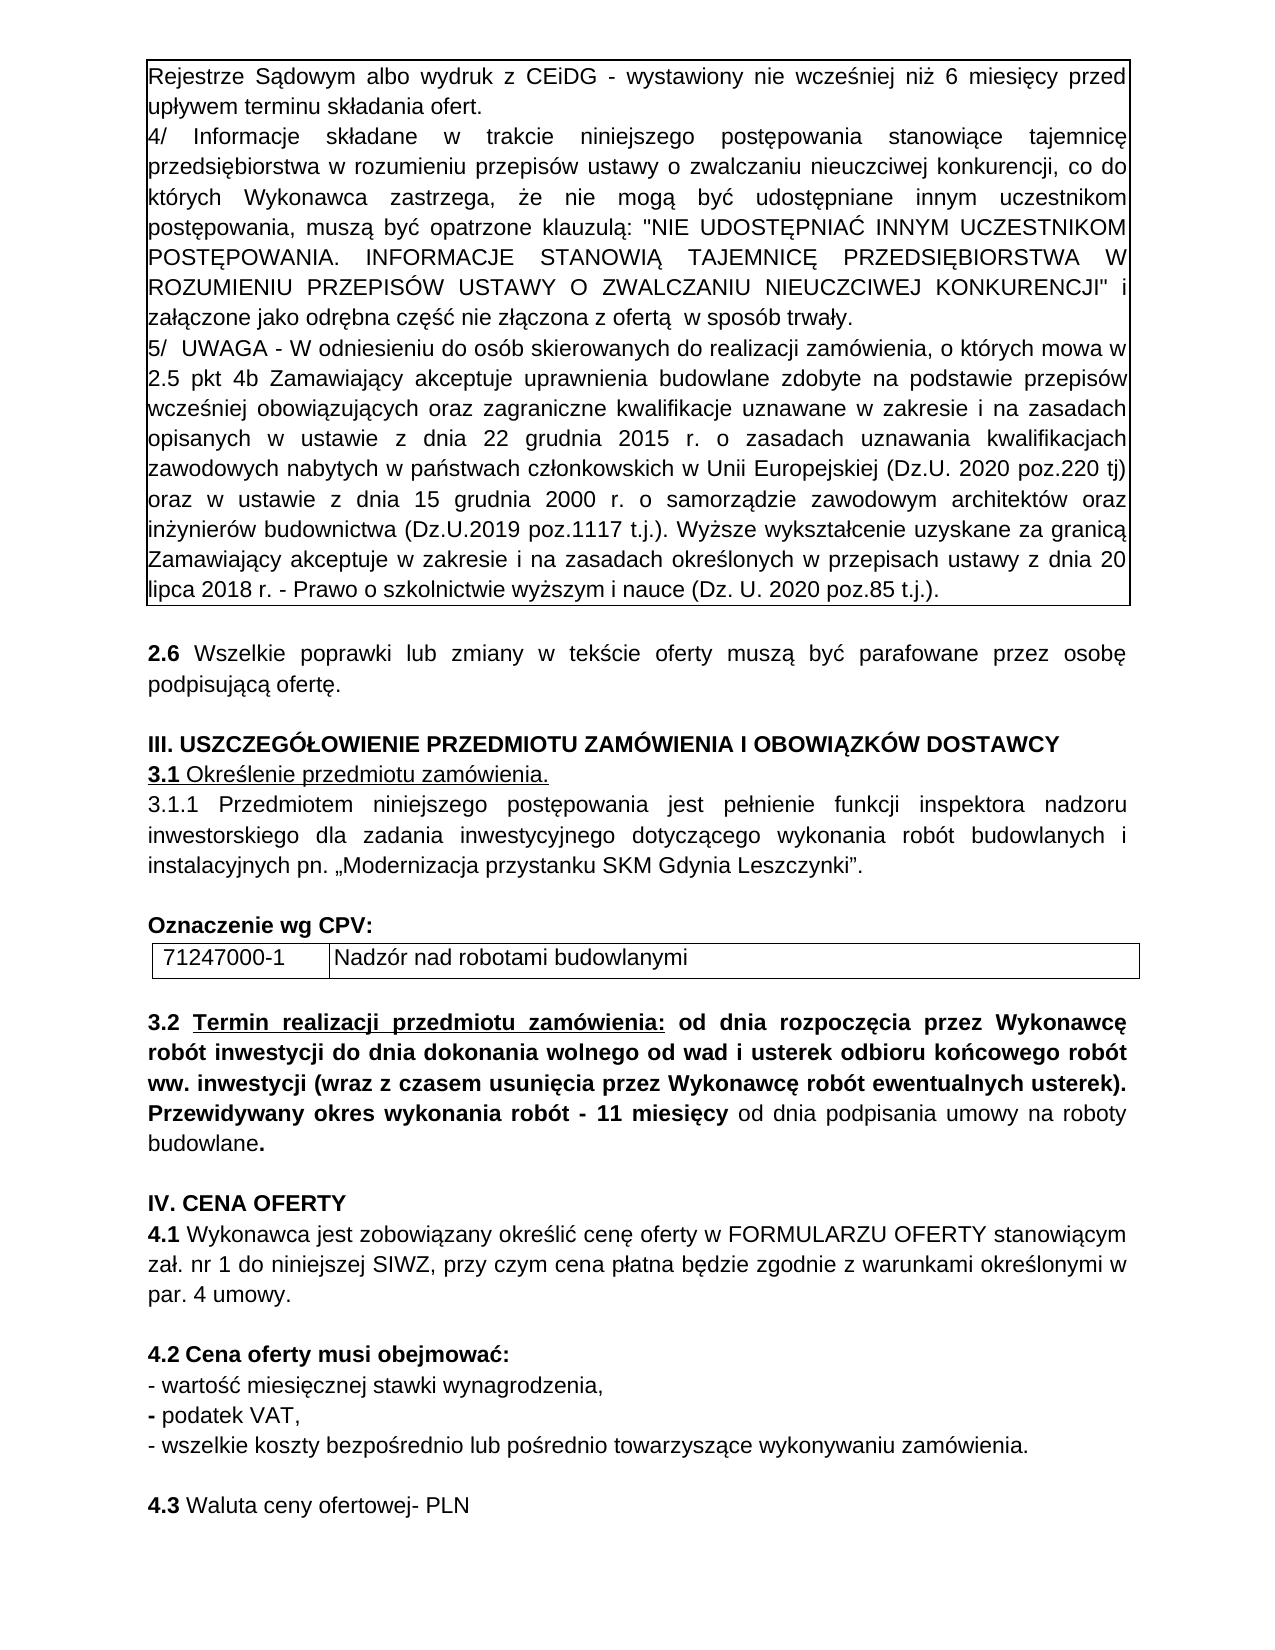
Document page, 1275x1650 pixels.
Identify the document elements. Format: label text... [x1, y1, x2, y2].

text - podatek VAT, [148, 1402, 1127, 1428]
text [148, 61, 1129, 119]
list Cena oferty musi obejmować: [148, 1341, 1127, 1368]
text 3.1.1 Przedmiotem niniejszego postępowania jest pełnienie funkcji inspektora nadzoru inwestorskiego dla zadania inwestycyjnego dotyczącego wykonania robót budowlanych i instalacyjnych pn. „Modernizacja przystanku SKM Gdynia Leszczynki”. [148, 791, 1127, 878]
text Oznaczenie wg CPV: [148, 912, 1127, 938]
text IV. CENA OFERTY [148, 1190, 1127, 1217]
text - wszelkie koszty bezpośrednio lub pośrednio towarzyszące wykonywaniu zamówienia. [148, 1432, 1127, 1458]
table_header Nadzór nad robotami budowlanymi [330, 944, 1139, 978]
text - wartość miesięcznej stawki wynagrodzenia, [148, 1372, 1127, 1398]
text III. USZCZEGÓŁOWIENIE PRZEDMIOTU ZAMÓWIENIA I OBOWIĄZKÓW DOSTAWCY [148, 731, 1127, 757]
text 5/ UWAGA - W odniesieniu do osób skierowanych do realizacji zamówienia, o których mowa w 2.5 pkt 4b Zamawiający akceptuje uprawnienia budowlane zdobyte na podstawie przepisów wcześniej obowiązujących oraz zagraniczne kwalifikacje uznawane w zakresie i na zasadach opisanych w ustawie z dnia 22 grudnia 2015 r. o zasadach uznawania kwalifikacjach zawodowych nabytych w państwach członkowskich w Unii Europejskiej (Dz.U. 2020 poz.220 tj) oraz w ustawie z dnia 15 grudnia 2000 r. o samorządzie zawodowym architektów oraz inżynierów budownictwa (Dz.U.2019 poz.1117 t.j.). Wyższe wykształcenie uzyskane za granicą Zamawiający akceptuje w zakresie i na zasadach określonych w przepisach ustawy z dnia 20 lipca 2018 r. - Prawo o szkolnictwie wyższym i nauce (Dz. U. 2020 poz.85 t.j.). [148, 331, 1129, 605]
text 4.3 Waluta ceny ofertowej- PLN [148, 1492, 1127, 1519]
text 3.1 Określenie przedmiotu zamówienia. [148, 761, 1127, 787]
table_header 71247000-1 [153, 944, 329, 978]
text 4/ Informacje składane w trakcie niniejszego postępowania stanowiące tajemnicę przedsiębiorstwa w rozumieniu przepisów ustawy o zwalczaniu nieuczciwej konkurencji, co do których Wykonawca zastrzega, że nie mogą być udostępniane innym uczestnikom postępowania, muszą być opatrzone klauzulą: "NIE UDOSTĘPNIAĆ INNYM UCZESTNIKOM POSTĘPOWANIA. INFORMACJE STANOWIĄ TAJEMNICĘ PRZEDSIĘBIORSTWA W ROZUMIENIU PRZEPISÓW USTAWY O ZWALCZANIU NIEUCZCIWEJ KONKURENCJI" i załączone jako odrębna część nie złączona z ofertą w sposób trwały. [148, 119, 1129, 331]
text 4.1 Wykonawca jest zobowiązany określić cenę oferty w FORMULARZU OFERTY stanowiącym zał. nr 1 do niniejszej SIWZ, przy czym cena płatna będzie zgodnie z warunkami określonymi w par. 4 umowy. [148, 1221, 1127, 1307]
text 3.2 Termin realizacji przedmiotu zamówienia: od dnia rozpoczęcia przez Wykonawcę robót inwestycji do dnia dokonania wolnego od wad i usterek odbioru końcowego robót ww. inwestycji (wraz z czasem usunięcia przez Wykonawcę robót ewentualnych usterek). Przewidywany okres wykonania robót - 11 miesięcy od dnia podpisania umowy na roboty budowlane. [148, 1009, 1127, 1156]
text 2.6 Wszelkie poprawki lub zmiany w tekście oferty muszą być parafowane przez osobę podpisującą ofertę. [148, 640, 1127, 697]
